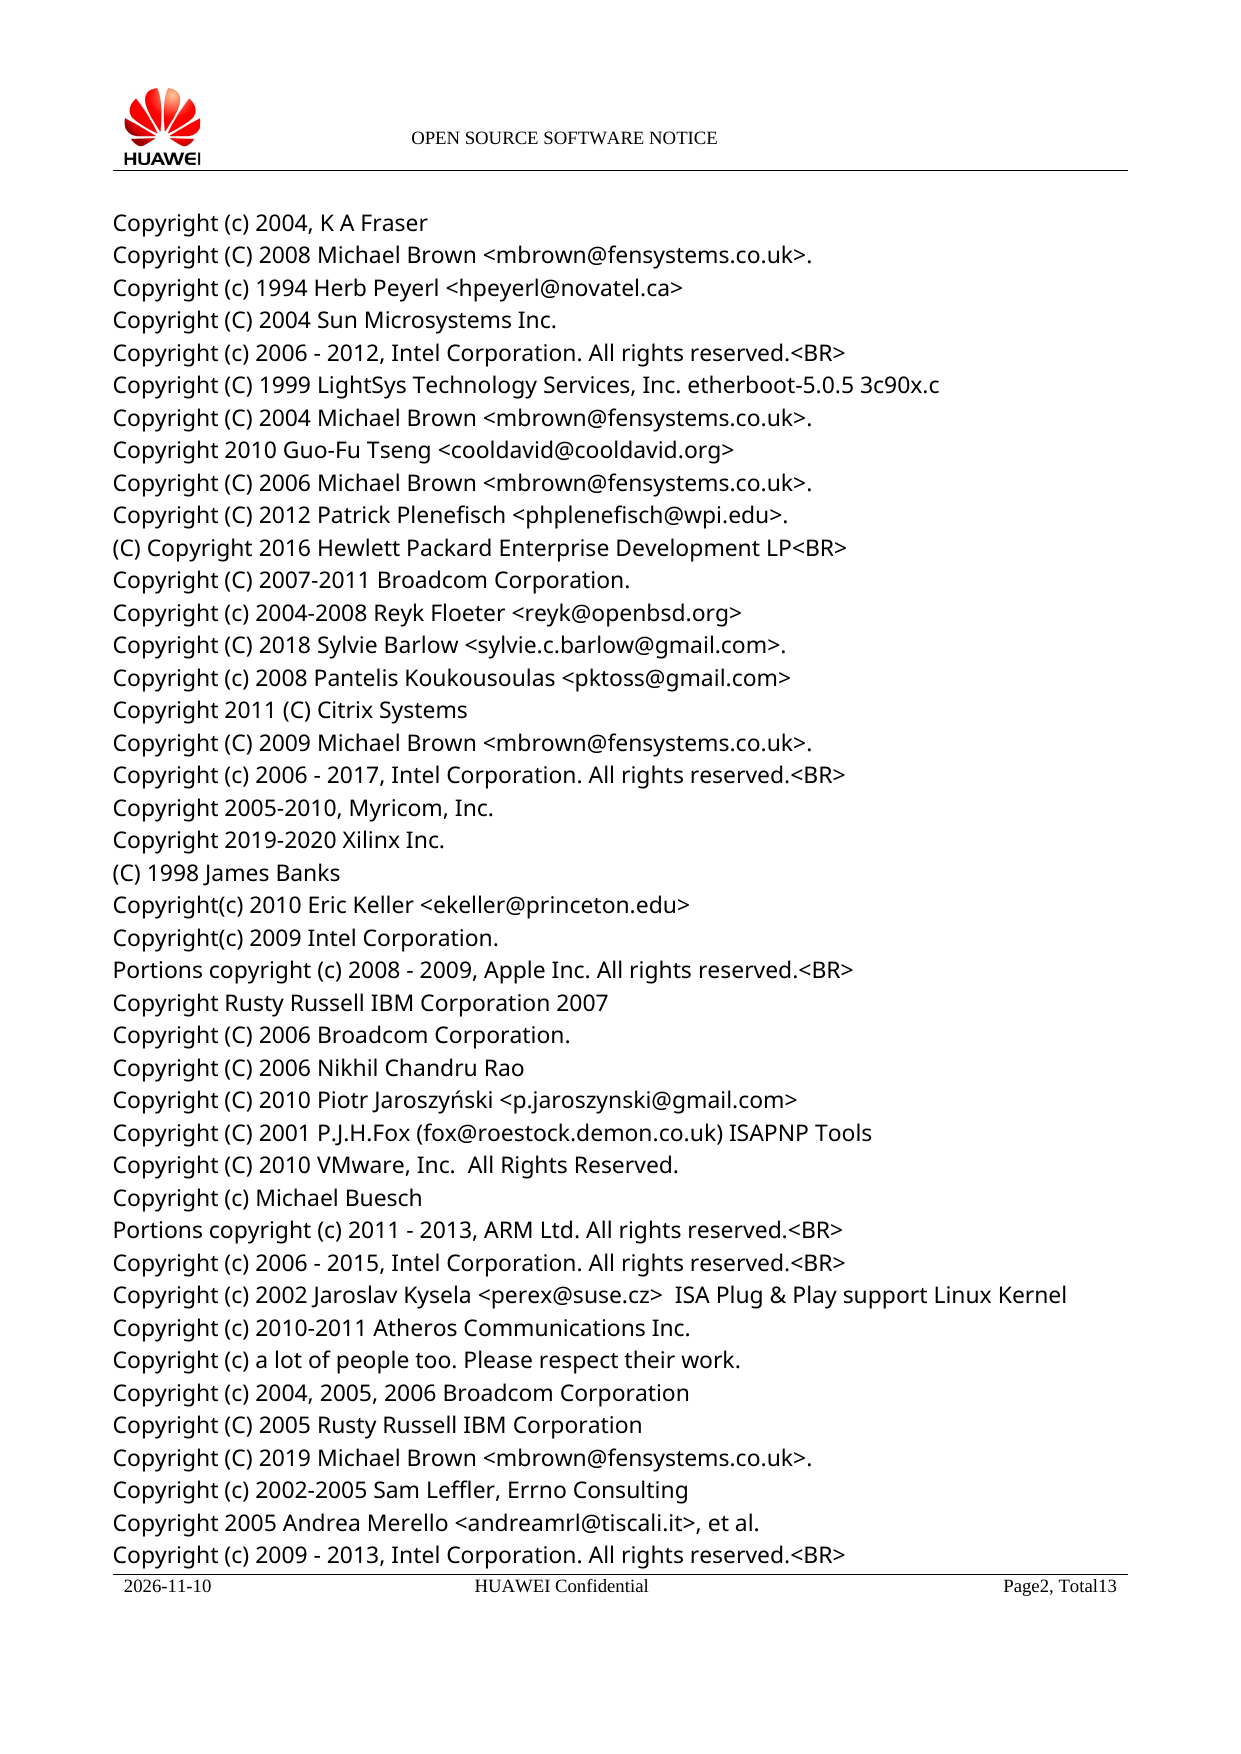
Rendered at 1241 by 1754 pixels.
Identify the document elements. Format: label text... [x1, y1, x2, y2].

picture [124, 88, 201, 165]
